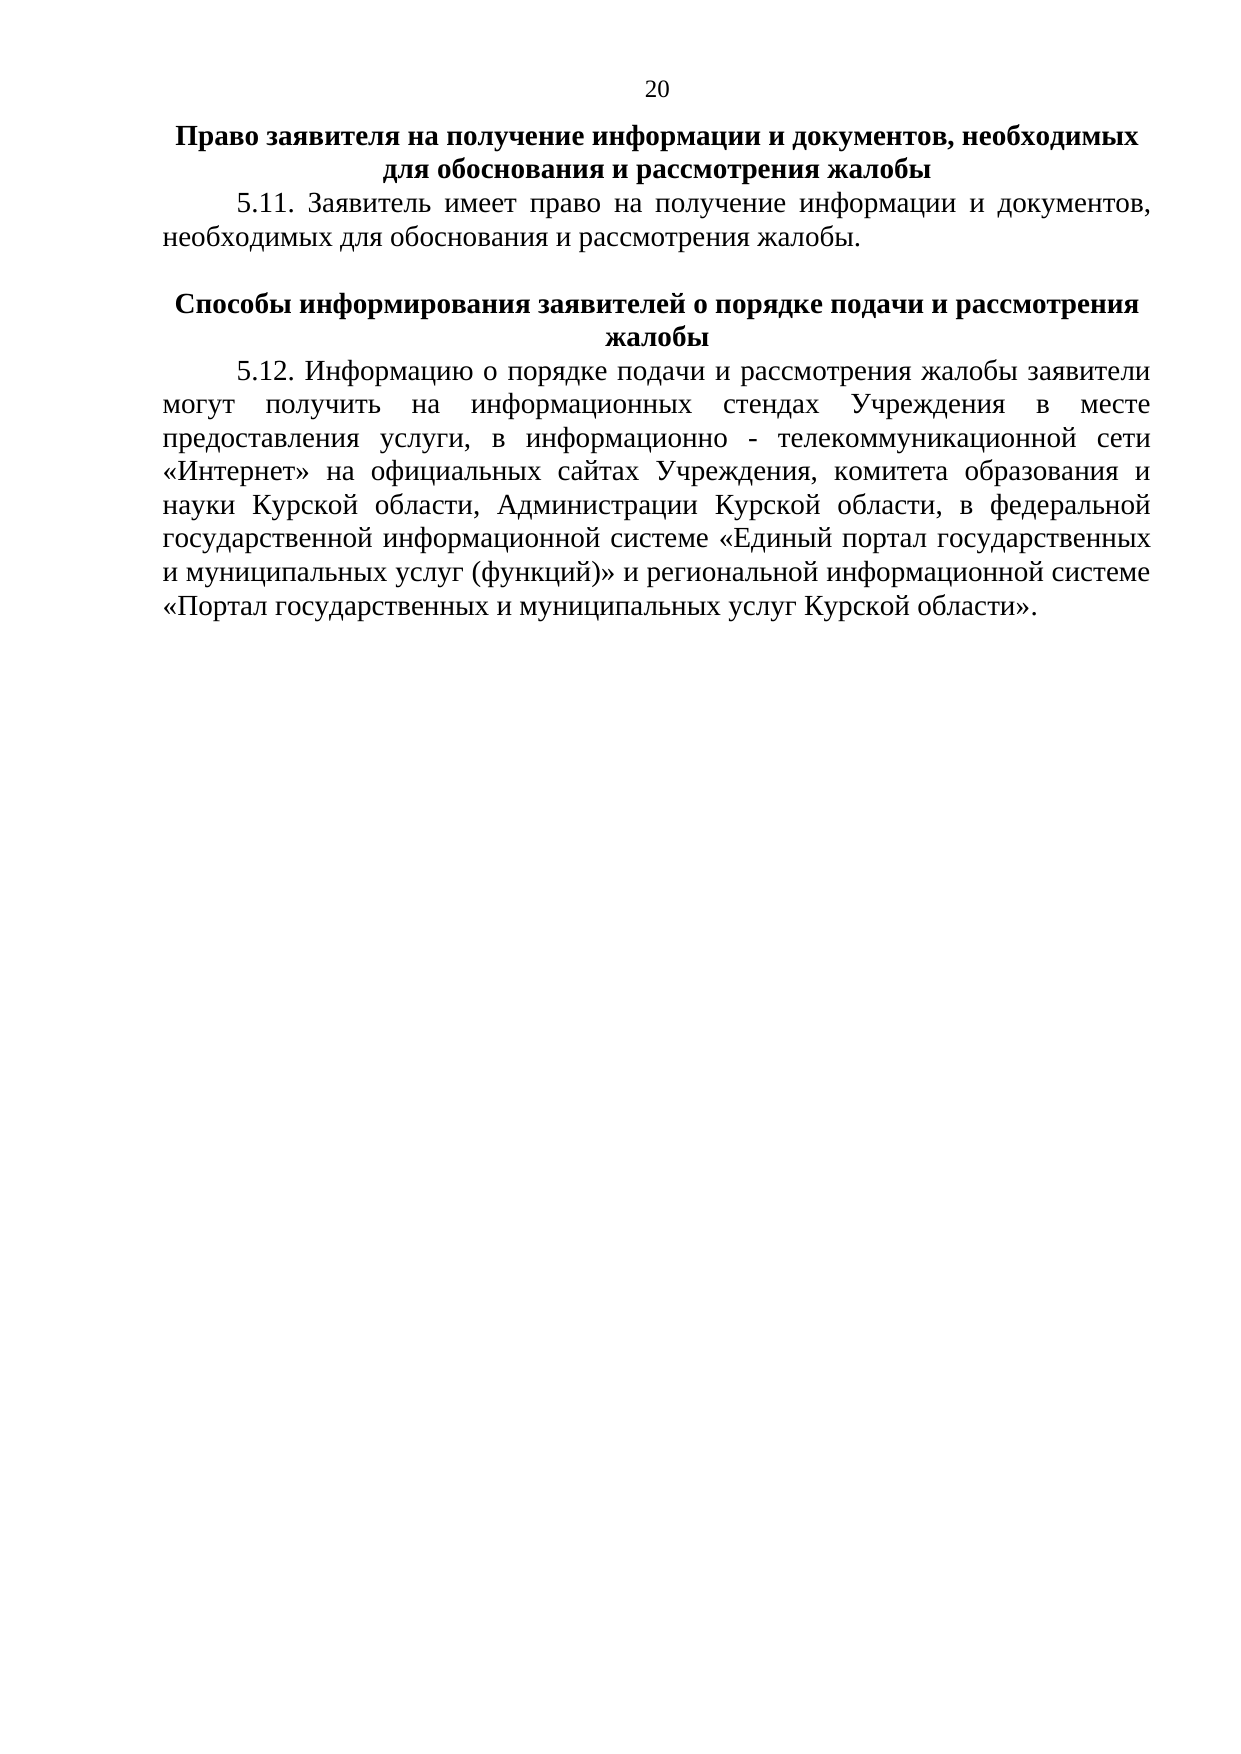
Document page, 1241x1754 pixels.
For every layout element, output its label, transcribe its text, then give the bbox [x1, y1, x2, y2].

text Право заявителя на получение информации и документов, необходимых для обоснования и рассмотрения жалобы [162, 118, 1152, 185]
text 5.12. Информацию о порядке подачи и рассмотрения жалобы заявители могут получить на информационных стендах Учреждения в месте предоставления услуги, в информационно - телекоммуникационной сети «Интернет» на официальных сайтах Учреждения, комитета образования и науки Курской области, Администрации Курской области, в федеральной государственной информационной системе «Единый портал государственных и муниципальных услуг (функций)» и региональной информационной системе «Портал государственных и муниципальных услуг Курской области». [162, 353, 1152, 621]
text 5.11. Заявитель имеет право на получение информации и документов, необходимых для обоснования и рассмотрения жалобы. [162, 185, 1152, 252]
text Способы информирования заявителей о порядке подачи и рассмотрения жалобы [162, 286, 1152, 353]
